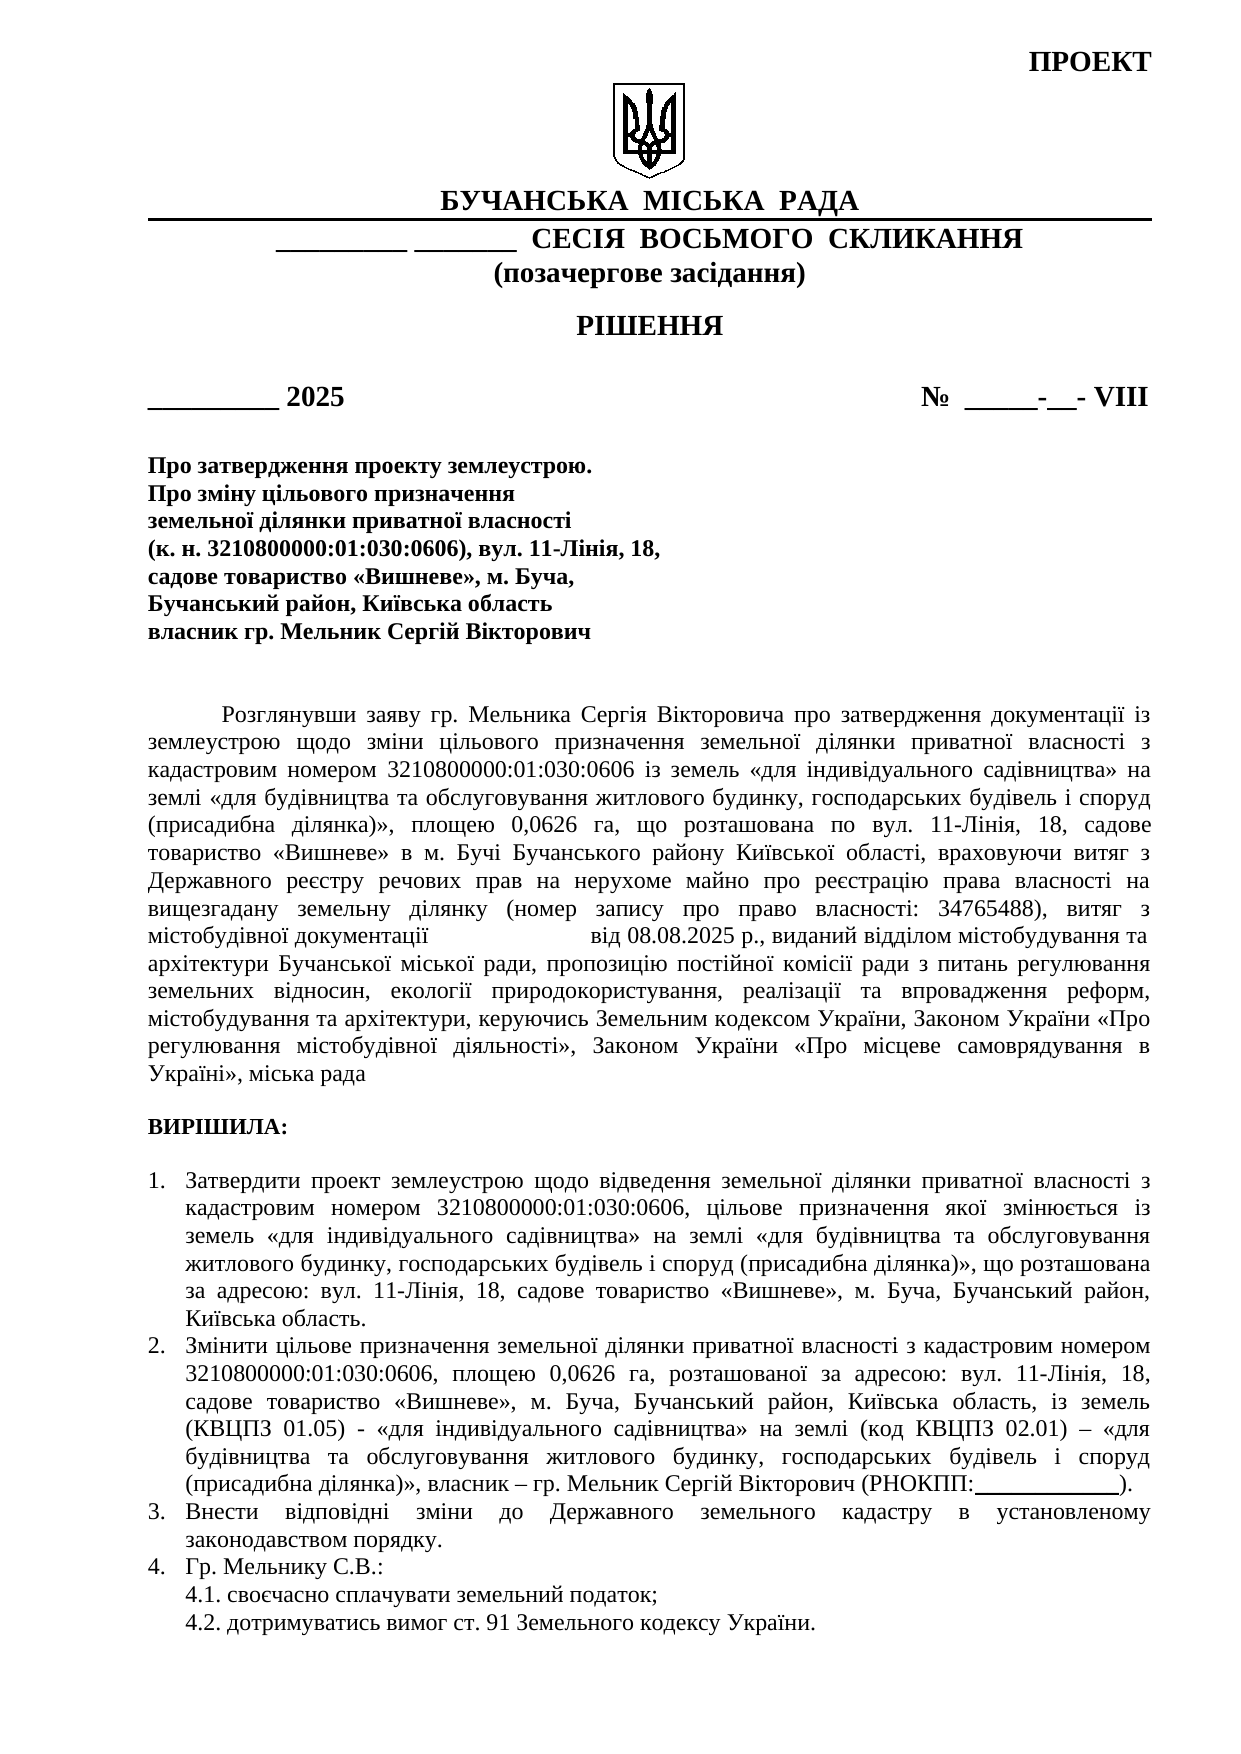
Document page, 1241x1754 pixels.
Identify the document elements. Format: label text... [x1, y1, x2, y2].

list Затвердити проект землеустрою щодо відведення земельної ділянки приватної власності з кадастровим номером 3210800000:01:030:0606, цільове призначення якої змінюється із земель «для індивідуального садівництва» на землі «для будівництва та обслуговування житлового будинку, господарських будівель і споруд (присадибна ділянка)», що розташована за адресою: вул. 11-Лінія, 18, садове товариство «Вишневе», м. Буча, Бучанський район, Київська область. [148, 1166, 1152, 1331]
text Про затвердження проекту землеустрою. [148, 451, 1152, 479]
list Змінити цільове призначення земельної ділянки приватної власності з кадастровим номером 3210800000:01:030:0606, площею 0,0626 га, розташованої за адресою: вул. 11-Лінія, 18, садове товариство «Вишневе», м. Буча, Бучанський район, Київська область, із земель (КВЦПЗ 01.05) - «для індивідуального садівництва» на землі (код КВЦПЗ 02.01) – «для будівництва та обслуговування житлового будинку, господарських будівель і споруд (присадибна ділянка)», власник – гр. Мельник Сергій Вікторович (РНОКПП:____________). [148, 1331, 1152, 1497]
text Розглянувши заяву гр. Мельника Сергія Вікторовича про затвердження документації із землеустрою щодо зміни цільового призначення земельної ділянки приватної власності з кадастровим номером 3210800000:01:030:0606 із земель «для індивідуального садівництва» на землі «для будівництва та обслуговування житлового будинку, господарських будівель і споруд (присадибна ділянка)», площею 0,0626 га, що розташована по вул. 11-Лінія, 18, садове товариство «Вишневе» в м. Бучі Бучанського району Київської області, враховуючи витяг з Державного реєстру речових прав на нерухоме майно про реєстрацію права власності на вищезгадану земельну ділянку (номер запису про право власності: 34765488), витяг з містобудівної документації від 08.08.2025 р., виданий відділом містобудування та архітектури Бучанської міської ради, пропозицію постійної комісії ради з питань регулювання земельних відносин, екології природокористування, реалізації та впровадження реформ, містобудування та архітектури, керуючись Земельним кодексом України, Законом України «Про регулювання містобудівної діяльності», Законом України «Про місцеве самоврядування в Україні», міська рада [148, 700, 1152, 1087]
text (позачергове засідання) [148, 255, 1152, 288]
list Внести відповідні зміни до Державного земельного кадастру в установленому законодавством порядку. [148, 1497, 1152, 1552]
list Гр. Мельнику С.В.: [148, 1552, 1152, 1580]
text РІШЕННЯ [148, 308, 1152, 341]
text ВИРІШИЛА: [148, 1113, 1152, 1139]
text садове товариство «Вишневе», м. Буча, [148, 562, 1152, 589]
text Бучанський район, Київська область [148, 589, 1152, 617]
text _________ _______ СЕСІЯ ВОСЬМОГО СКЛИКАННЯ [148, 221, 1152, 255]
text власник гр. Мельник Сергій Вікторович [148, 617, 1152, 644]
text земельної ділянки приватної власності [148, 507, 1152, 534]
text _________ 2025 № _____-__- VІІІ [148, 379, 1152, 413]
text Про зміну цільового призначення [148, 479, 1152, 507]
list 4.2. дотримуватись вимог ст. 91 Земельного кодексу України. [185, 1607, 1152, 1635]
text (к. н. 3210800000:01:030:0606), вул. 11-Лінія, 18, [148, 534, 1152, 562]
text БУЧАНСЬКА МІСЬКА РАДА [148, 183, 1152, 218]
list 4.1. своєчасно сплачувати земельний податок; [185, 1580, 1152, 1607]
text ПРОЕКТ [148, 44, 1152, 78]
